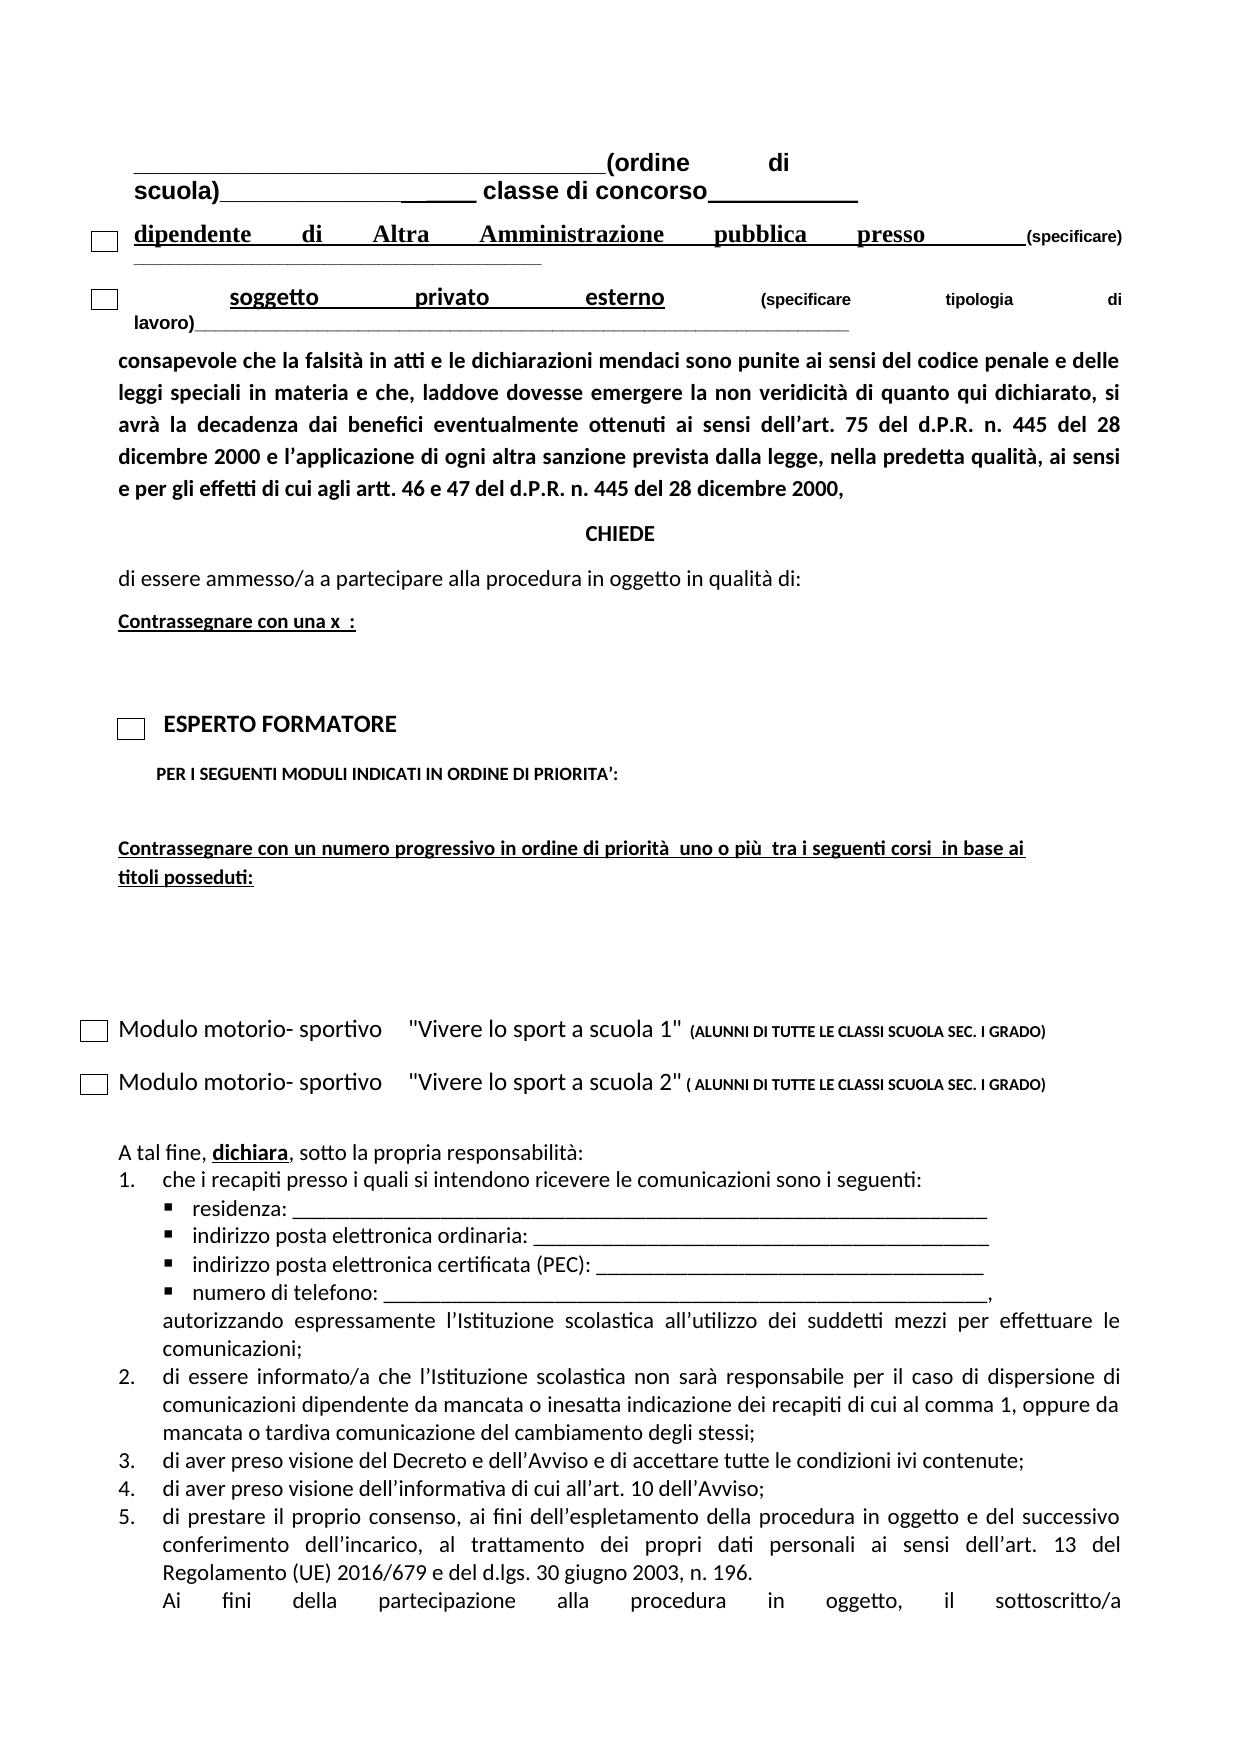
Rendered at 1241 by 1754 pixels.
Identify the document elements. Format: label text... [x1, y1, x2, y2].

list numero di telefono: _____________________________________________________, [162, 1278, 1122, 1306]
text ESPERTO FORMATORE [118, 709, 1122, 739]
text CHIEDE [118, 519, 1122, 547]
text A tal fine, dichiara, sotto la propria responsabilità: [118, 1138, 1122, 1166]
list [162, 1586, 1122, 1614]
text Contrassegnare con un numero progressivo in ordine di priorità uno o più tra i seguenti corsi in base ai titoli posseduti: [118, 835, 1027, 889]
list di essere informato/a che l’Istituzione scolastica non sarà responsabile per il caso di dispersione di comunicazioni dipendente da mancata o inesatta indicazione dei recapiti di cui al comma 1, oppure da mancata o tardiva comunicazione del cambiamento degli stessi; [118, 1362, 1122, 1446]
list di aver preso visione dell’informativa di cui all’art. 10 dell’Avviso; [118, 1474, 1122, 1502]
list di prestare il proprio consenso, ai fini dell’espletamento della procedura in oggetto e del successivo conferimento dell’incarico, al trattamento dei propri dati personali ai sensi dell’art. 13 del Regolamento (UE) 2016/679 e del d.lgs. 30 giugno 2003, n. 196. [118, 1502, 1122, 1586]
list indirizzo posta elettronica ordinaria: ________________________________________ [162, 1222, 1122, 1250]
text soggetto privato esterno (specificare tipologia di lavoro)________________________________________________________________ [133, 281, 1122, 333]
text Modulo motorio- sportivo "Vivere lo sport a scuola 2" ( ALUNNI di tutte le classi SCUOLA SEC. I GRADO) [118, 1066, 1122, 1097]
text consapevole che la falsità in atti e le dichiarazioni mendaci sono punite ai sensi del codice penale e delle leggi speciali in materia e che, laddove dovesse emergere la non veridicità di quanto qui dichiarato, si avrà la decadenza dai benefici eventualmente ottenuti ai sensi dell’art. 75 del d.P.R. n. 445 del 28 dicembre 2000 e l’applicazione di ogni altra sanzione prevista dalla legge, nella predetta qualità, ai sensi e per gli effetti di cui agli artt. 46 e 47 del d.P.R. n. 445 del 28 dicembre 2000, [118, 346, 1122, 503]
list di aver preso visione del Decreto e dell’Avviso e di accettare tutte le condizioni ivi contenute; [118, 1446, 1122, 1474]
text di essere ammesso/a a partecipare alla procedura in oggetto in qualità di: [118, 564, 1122, 592]
list indirizzo posta elettronica certificata (PEC): __________________________________ [162, 1250, 1122, 1278]
text Contrassegnare con una x : [118, 609, 1027, 634]
text Modulo motorio- sportivo "Vivere lo sport a scuola 1" (ALUNNI di tutte le classi SCUOLA SEC. I GRADO) [118, 1013, 1122, 1043]
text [133, 148, 1107, 205]
text dipendente di Altra Amministrazione pubblica presso (specificare) _____________________________________________ [133, 219, 1122, 267]
list che i recapiti presso i quali si intendono ricevere le comunicazioni sono i seguenti: [118, 1166, 1122, 1194]
text PER I SEGUENTI MODULI INDICATI IN ORDINE DI PRIORITA’: [118, 762, 1122, 785]
list residenza: _____________________________________________________________ [162, 1194, 1122, 1222]
text autorizzando espressamente l’Istituzione scolastica all’utilizzo dei suddetti mezzi per effettuare le comunicazioni; [162, 1306, 1122, 1362]
